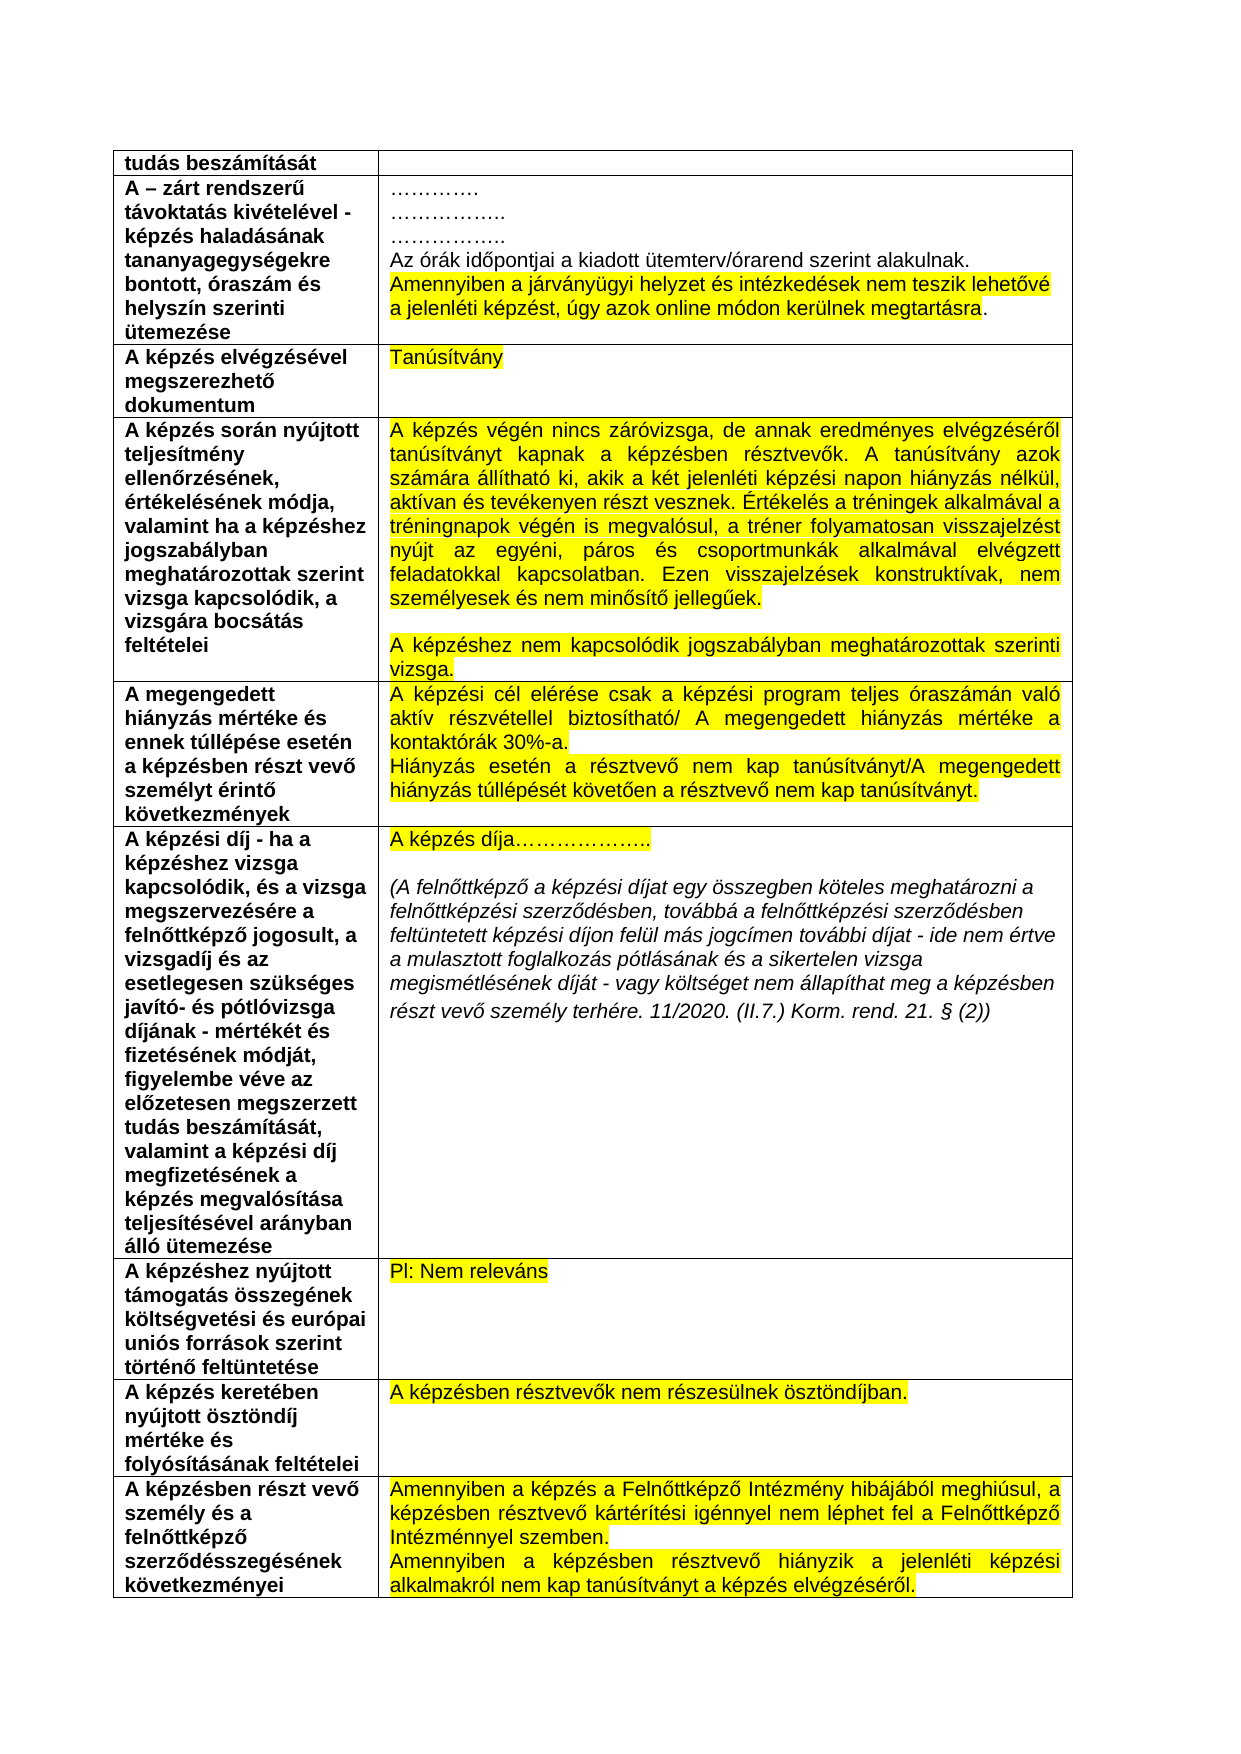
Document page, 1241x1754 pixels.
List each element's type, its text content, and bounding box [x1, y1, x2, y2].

table_cell A – zárt rendszerű távoktatás kivételével - képzés haladásának tananyagegységekre bontott, óraszám és helyszín szerinti ütemezése [114, 176, 378, 344]
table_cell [379, 151, 1072, 175]
table_cell A képzés elvégzésével megszerezhető dokumentum [114, 345, 378, 417]
table_cell A képzésben részt vevő személy és a felnőttképző szerződésszegésének következményei [114, 1477, 378, 1597]
table_cell A képzés keretében nyújtott ösztöndíj mértéke és folyósításának feltételei [114, 1380, 378, 1476]
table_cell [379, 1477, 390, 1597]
table_cell A képzési cél elérése csak a képzési program teljes óraszámán való aktív részvétellel biztosítható/ A megengedett hiányzás mértéke a kontaktórák 30%-a. Hiányzás esetén a résztvevő nem kap tanúsítványt/A megengedett hiányzás túllépését követően a résztvevő nem kap tanúsítványt. [379, 682, 1072, 826]
table_cell A képzés díja……………….. (A felnőttképző a képzési díjat egy összegben köteles meghatározni a felnőttképzési szerződésben, továbbá a felnőttképzési szerződésben feltüntetett képzési díjon felül más jogcímen további díjat - ide nem értve a mulasztott foglalkozás pótlásának és a sikertelen vizsga megismétlésének díját - vagy költséget nem állapíthat meg a képzésben részt vevő személy terhére. 11/2020. (II.7.) Korm. rend. 21. § (2)) [379, 827, 1072, 1258]
table_cell A megengedett hiányzás mértéke és ennek túllépése esetén a képzésben részt vevő személyt érintő következmények [114, 682, 378, 826]
table_cell A képzés során nyújtott teljesítmény ellenőrzésének, értékelésének módja, valamint ha a képzéshez jogszabályban meghatározottak szerint vizsga kapcsolódik, a vizsgára bocsátás feltételei [114, 418, 378, 681]
table_cell Pl: Nem releváns [379, 1259, 1072, 1379]
table_cell A képzés végén nincs záróvizsga, de annak eredményes elvégzéséről tanúsítványt kapnak a képzésben résztvevők. A tanúsítvány azok számára állítható ki, akik a két jelenléti képzési napon hiányzás nélkül, aktívan és tevékenyen részt vesznek. Értékelés a tréningek alkalmával a tréningnapok végén is megvalósul, a tréner folyamatosan visszajelzést nyújt az egyéni, páros és csoportmunkák alkalmával elvégzett feladatokkal kapcsolatban. Ezen visszajelzések konstruktívak, nem személyesek és nem minősítő jellegűek. A képzéshez nem kapcsolódik jogszabályban meghatározottak szerinti vizsga. [379, 418, 1072, 681]
table_cell Tanúsítvány [379, 345, 1072, 417]
table_cell Amennyiben a képzés a Felnőttképző Intézmény hibájából meghiúsul, a képzésben résztvevő kártérítési igénnyel nem léphet fel a Felnőttképző Intézménnyel szemben. Amennyiben a képzésben résztvevő hiányzik a jelenléti képzési alkalmakról nem kap tanúsítványt a képzés elvégzéséről. [609, 1477, 1072, 1597]
table_cell …………. …………….. …………….. Az órák időpontjai a kiadott ütemterv/órarend szerint alakulnak. Amennyiben a járványügyi helyzet és intézkedések nem teszik lehetővé a jelenléti képzést, úgy azok online módon kerülnek megtartásra. [379, 176, 1072, 344]
table_cell A képzési díj - ha a képzéshez vizsga kapcsolódik, és a vizsga megszervezésére a felnőttképző jogosult, a vizsgadíj és az esetlegesen szükséges javító- és pótlóvizsga díjának - mértékét és fizetésének módját, figyelembe véve az előzetesen megszerzett tudás beszámítását, valamint a képzési díj megfizetésének a képzés megvalósítása teljesítésével arányban álló ütemezése [114, 827, 378, 1258]
table_cell A képzésben résztvevők nem részesülnek ösztöndíjban. [379, 1380, 1072, 1476]
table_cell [114, 151, 378, 175]
table_cell A képzéshez nyújtott támogatás összegének költségvetési és európai uniós források szerint történő feltüntetése [114, 1259, 378, 1379]
